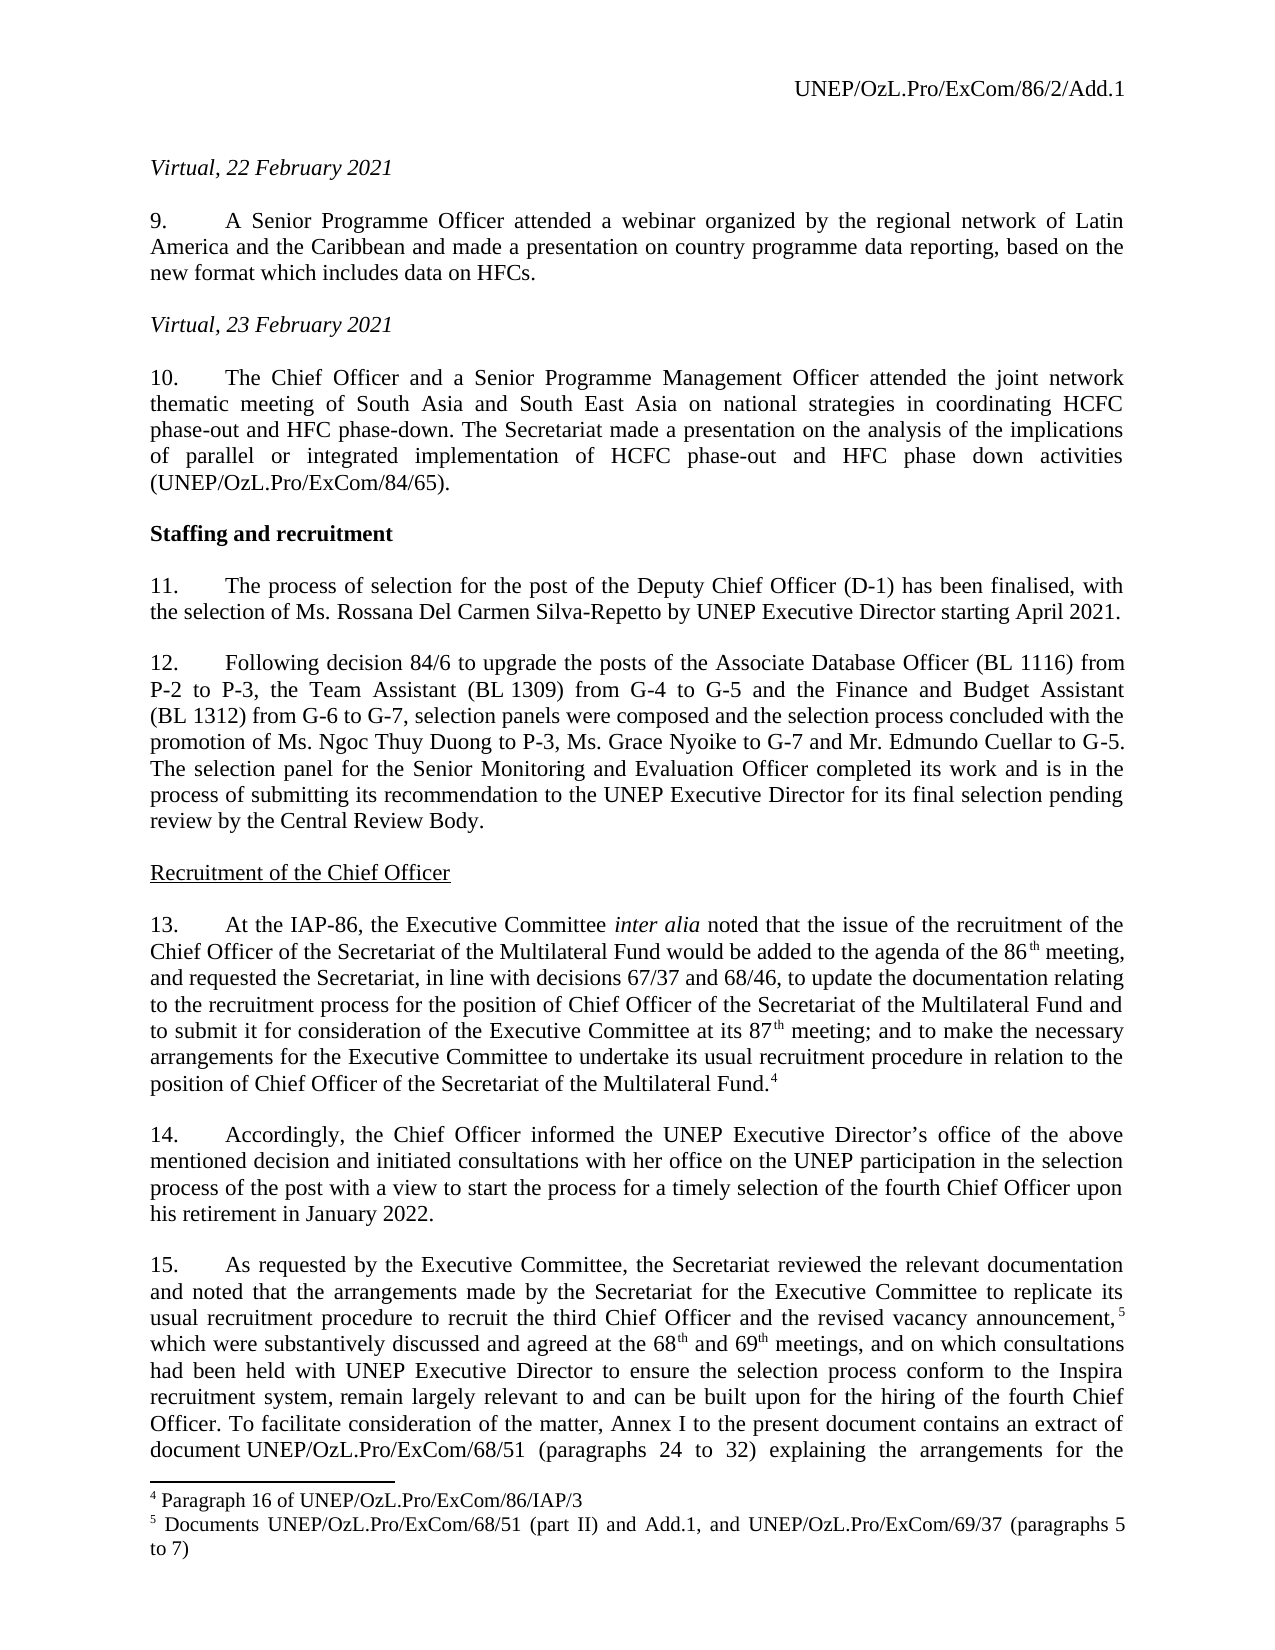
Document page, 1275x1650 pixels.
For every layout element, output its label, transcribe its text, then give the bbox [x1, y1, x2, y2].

subtitle The Chief Officer and a Senior Programme Management Officer attended the joint network thematic meeting of South Asia and South East Asia on national strategies in coordinating HCFC phase-out and HFC phase-down. The Secretariat made a presentation on the analysis of the implications of parallel or integrated implementation of HCFC phase-out and HFC phase down activities (UNEP/OzL.Pro/ExCom/84/65). [150, 363, 1125, 495]
text Virtual, 23 February 2021 [150, 311, 1125, 337]
subtitle Staffing and recruitment [150, 520, 1125, 547]
subtitle Following decision 84/6 to upgrade the posts of the Associate Database Officer (BL 1116) from P-2 to P-3, the Team Assistant (BL 1309) from G-4 to G-5 and the Finance and Budget Assistant (BL 1312) from G-6 to G-7, selection panels were composed and the selection process concluded with the promotion of Ms. Ngoc Thuy Duong to P-3, Ms. Grace Nyoike to G-7 and Mr. Edmundo Cuellar to G-5. The selection panel for the Senior Monitoring and Evaluation Officer completed its work and is in the process of submitting its recommendation to the UNEP Executive Director for its final selection pending review by the Central Review Body. [150, 649, 1125, 834]
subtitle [150, 1251, 1125, 1462]
subtitle Accordingly, the Chief Officer informed the UNEP Executive Director’s office of the above mentioned decision and initiated consultations with her office on the UNEP participation in the selection process of the post with a view to start the process for a timely selection of the fourth Chief Officer upon his retirement in January 2022. [150, 1121, 1125, 1226]
subtitle The process of selection for the post of the Deputy Chief Officer (D-1) has been finalised, with the selection of Ms. Rossana Del Carmen Silva-Repetto by UNEP Executive Director starting April 2021. [150, 572, 1125, 624]
text Recruitment of the Chief Officer [150, 859, 1125, 885]
subtitle At the IAP-86, the Executive Committee inter alia noted that the issue of the recruitment of the Chief Officer of the Secretariat of the Multilateral Fund would be added to the agenda of the 86th meeting, and requested the Secretariat, in line with decisions 67/37 and 68/46, to update the documentation relating to the recruitment process for the position of Chief Officer of the Secretariat of the Multilateral Fund and to submit it for consideration of the Executive Committee at its 87th meeting; and to make the necessary arrangements for the Executive Committee to undertake its usual recruitment procedure in relation to the position of Chief Officer of the Secretariat of the Multilateral Fund. [150, 912, 1125, 1096]
subtitle A Senior Programme Officer attended a webinar organized by the regional network of Latin America and the Caribbean and made a presentation on country programme data reporting, based on the new format which includes data on HFCs. [150, 207, 1125, 286]
text Virtual, 22 February 2021 [150, 154, 1125, 180]
